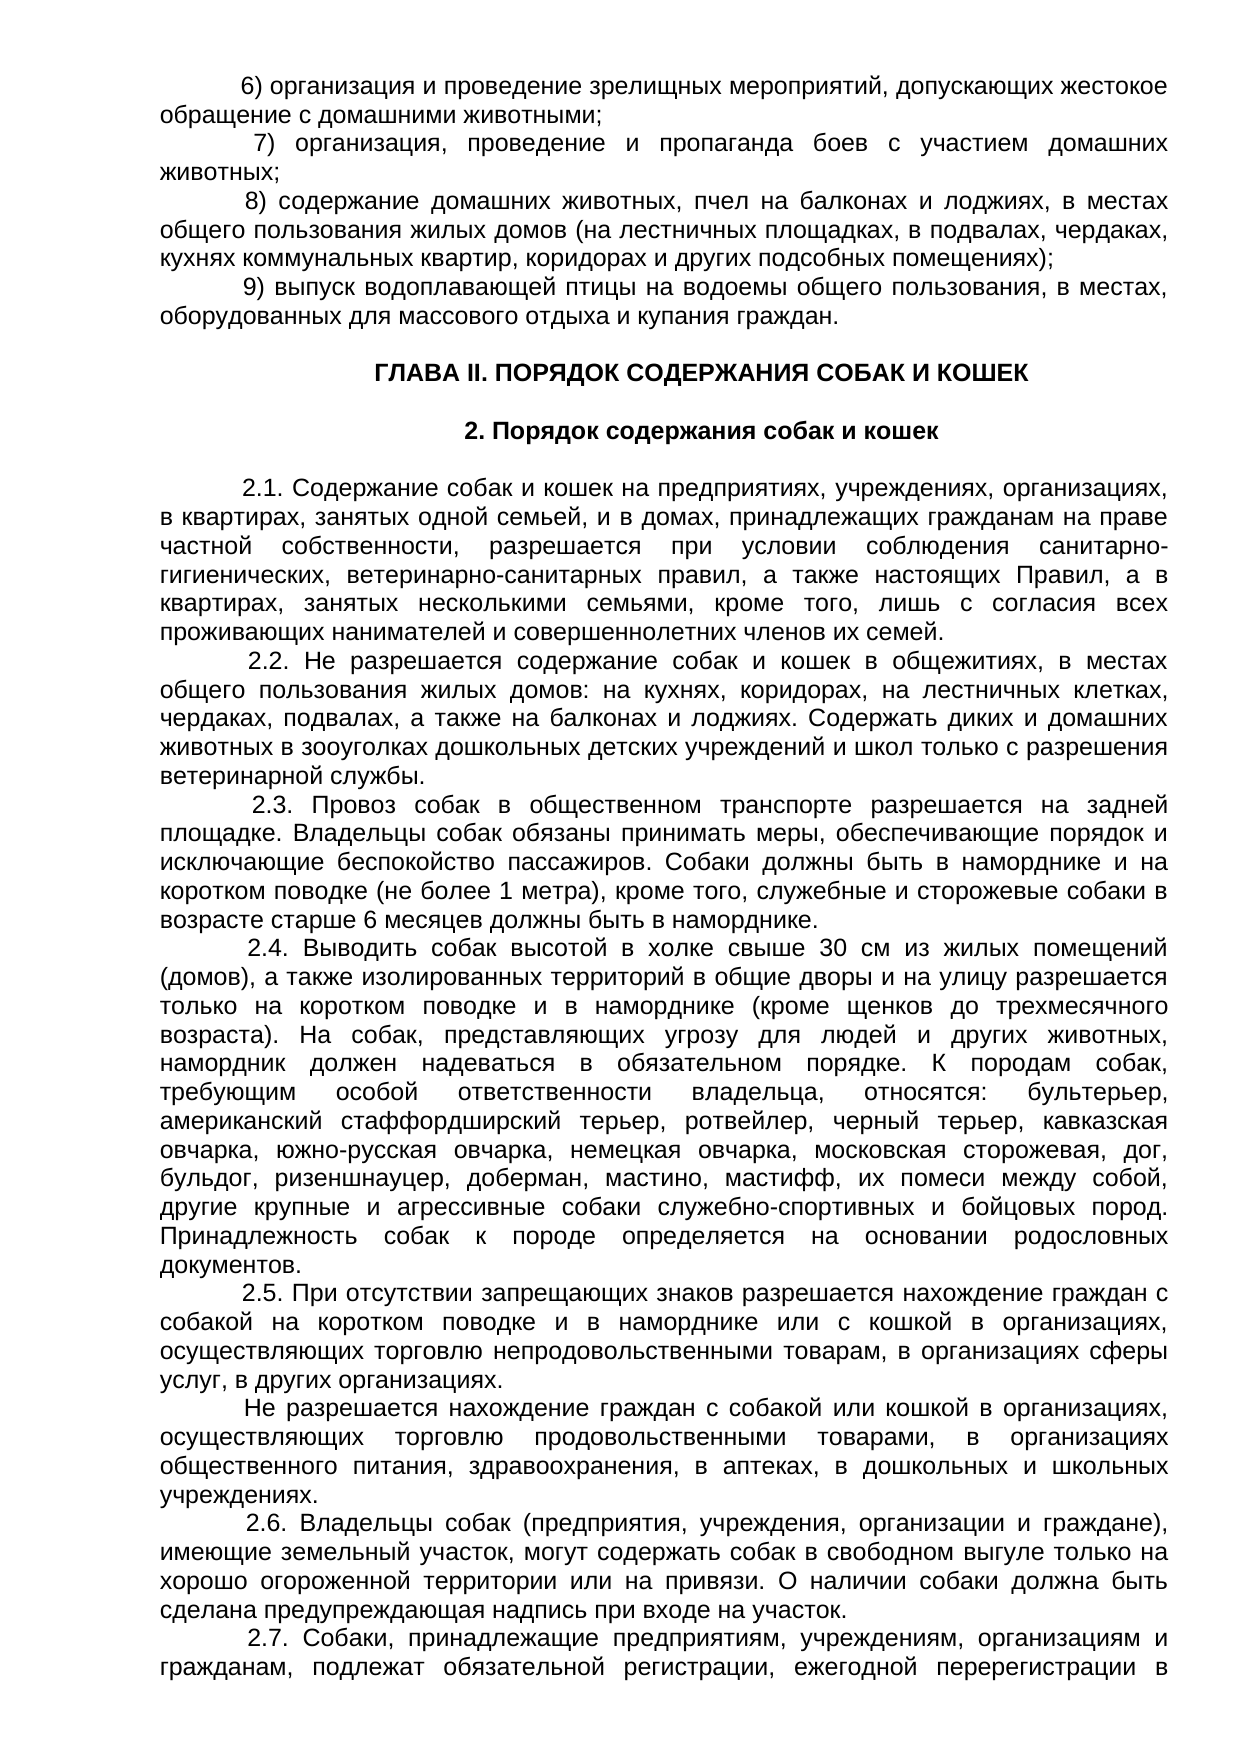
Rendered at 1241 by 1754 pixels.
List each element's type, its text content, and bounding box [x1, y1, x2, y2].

text 2.3. Провоз собак в общественном транспорте разрешается на задней площадке. Владельцы собак обязаны принимать меры, обеспечивающие порядок и исключающие беспокойство пассажиров. Собаки должны быть в наморднике и на коротком поводке (не более 1 метра), кроме того, служебные и сторожевые собаки в возрасте старше 6 месяцев должны быть в наморднике. [159, 789, 1169, 933]
text 7) организация, проведение и пропаганда боев с участием домашних животных; [159, 128, 1169, 186]
text Не разрешается нахождение граждан с собакой или кошкой в организациях, осуществляющих торговлю продовольственными товарами, в организациях общественного питания, здравоохранения, в аптеках, в дошкольных и школьных учреждениях. [159, 1393, 1169, 1508]
text 2.1. Содержание собак и кошек на предприятиях, учреждениях, организациях, в квартирах, занятых одной семьей, и в домах, принадлежащих гражданам на праве частной собственности, разрешается при условии соблюдения санитарно-гигиенических, ветеринарно-санитарных правил, а также настоящих Правил, а в квартирах, занятых несколькими семьями, кроме того, лишь с согласия всех проживающих нанимателей и совершеннолетних членов их семей. [159, 473, 1169, 646]
text 2.5. При отсутствии запрещающих знаков разрешается нахождение граждан с собакой на коротком поводке и в наморднике или с кошкой в организациях, осуществляющих торговлю непродовольственными товарам, в организациях сферы услуг, в других организациях. [159, 1278, 1169, 1393]
text 6) организация и проведение зрелищных мероприятий, допускающих жестокое обращение с домашними животными; [159, 71, 1169, 128]
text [159, 1623, 1169, 1681]
text 9) выпуск водоплавающей птицы на водоемы общего пользования, в местах, оборудованных для массового отдыха и купания граждан. [159, 272, 1169, 329]
text 2.6. Владельцы собак (предприятия, учреждения, организации и граждане), имеющие земельный участок, могут содержать собак в свободном выгуле только на хорошо огороженной территории или на привязи. О наличии собаки должна быть сделана предупреждающая надпись при входе на участок. [159, 1508, 1169, 1623]
text 2.2. Не разрешается содержание собак и кошек в общежитиях, в местах общего пользования жилых домов: на кухнях, коридорах, на лестничных клетках, чердаках, подвалах, а также на балконах и лоджиях. Содержать диких и домашних животных в зооуголках дошкольных детских учреждений и школ только с разрешения ветеринарной службы. [159, 646, 1169, 789]
text 8) содержание домашних животных, пчел на балконах и лоджиях, в местах общего пользования жилых домов (на лестничных площадках, в подвалах, чердаках, кухнях коммунальных квартир, коридорах и других подсобных помещениях); [159, 186, 1169, 272]
text 2.4. Выводить собак высотой в холке свыше 30 см из жилых помещений (домов), а также изолированных территорий в общие дворы и на улицу разрешается только на коротком поводке и в наморднике (кроме щенков до трехмесячного возраста). На собак, представляющих угрозу для людей и других животных, намордник должен надеваться в обязательном порядке. К породам собак, требующим особой ответственности владельца, относятся: бультерьер, американский стаффордширский терьер, ротвейлер, черный терьер, кавказская овчарка, южно-русская овчарка, немецкая овчарка, московская сторожевая, дог, бульдог, ризеншнауцер, доберман, мастино, мастифф, их помеси между собой, другие крупные и агрессивные собаки служебно-спортивных и бойцовых пород. Принадлежность собак к породе определяется на основании родословных документов. [159, 933, 1169, 1278]
text ГЛАВА II. ПОРЯДОК СОДЕРЖАНИЯ СОБАК И КОШЕК [159, 358, 1169, 387]
text 2. Порядок содержания собак и кошек [159, 416, 1169, 444]
